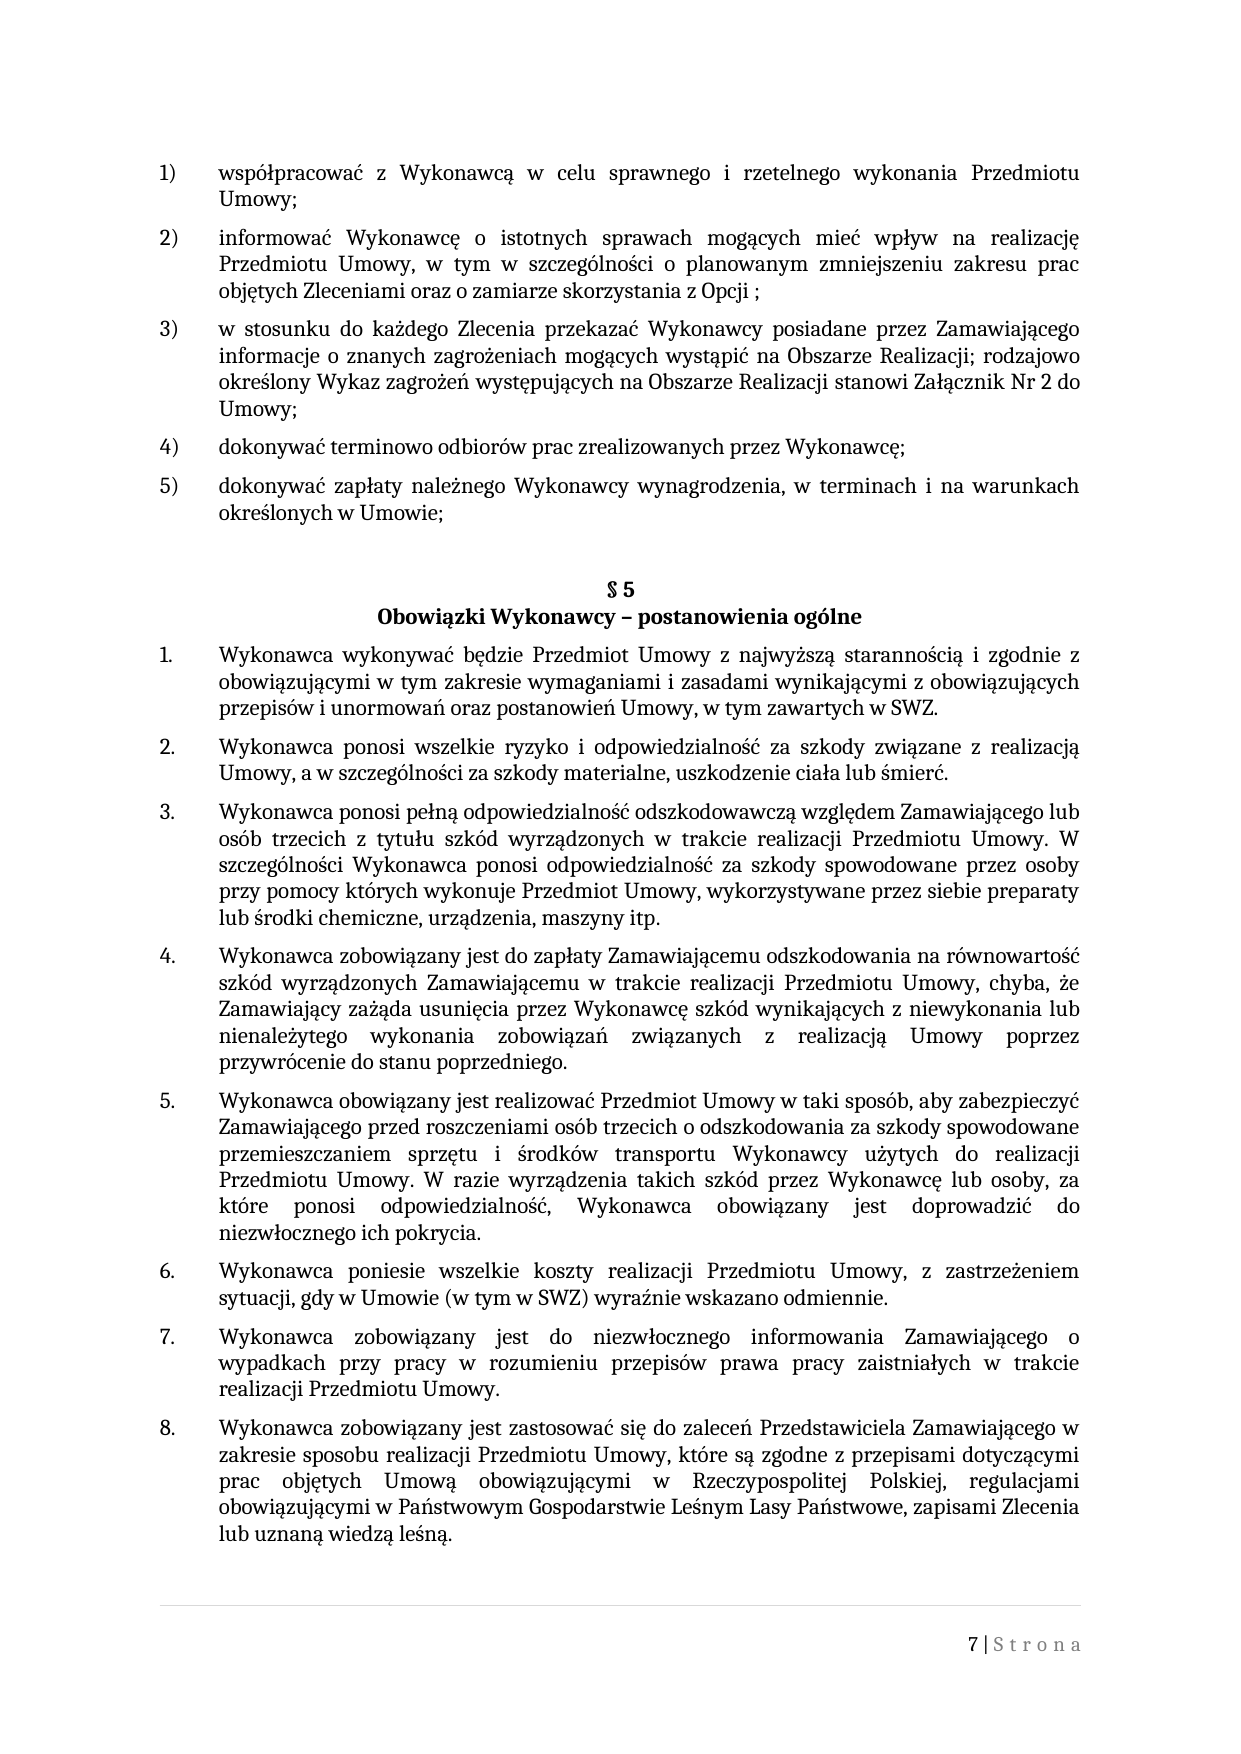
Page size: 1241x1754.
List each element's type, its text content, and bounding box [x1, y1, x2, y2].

list w stosunku do każdego Zlecenia przekazać Wykonawcy posiadane przez Zamawiającego informacje o znanych zagrożeniach mogących wystąpić na Obszarze Realizacji; rodzajowo określony Wykaz zagrożeń występujących na Obszarze Realizacji stanowi Załącznik Nr 2 do Umowy; [159, 316, 1081, 422]
list informować Wykonawcę o istotnych sprawach mogących mieć wpływ na realizację Przedmiotu Umowy, w tym w szczególności o planowanym zmniejszeniu zakresu prac objętych Zleceniami oraz o zamiarze skorzystania z Opcji ; [159, 225, 1081, 304]
list Wykonawca obowiązany jest realizować Przedmiot Umowy w taki sposób, aby zabezpieczyć Zamawiającego przed roszczeniami osób trzecich o odszkodowania za szkody spowodowane przemieszczaniem sprzętu i środków transportu Wykonawcy użytych do realizacji Przedmiotu Umowy. W razie wyrządzenia takich szkód przez Wykonawcę lub osoby, za które ponosi odpowiedzialność, Wykonawca obowiązany jest doprowadzić do niezwłocznego ich pokrycia. [159, 1088, 1081, 1246]
list Wykonawca zobowiązany jest do niezwłocznego informowania Zamawiającego o wypadkach przy pracy w rozumieniu przepisów prawa pracy zaistniałych w trakcie realizacji Przedmiotu Umowy. [159, 1323, 1081, 1402]
list Wykonawca zobowiązany jest do zapłaty Zamawiającemu odszkodowania na równowartość szkód wyrządzonych Zamawiającemu w trakcie realizacji Przedmiotu Umowy, chyba, że Zamawiający zażąda usunięcia przez Wykonawcę szkód wynikających z niewykonania lub nienależytego wykonania zobowiązań związanych z realizacją Umowy poprzez przywrócenie do stanu poprzedniego. [159, 943, 1081, 1075]
list Wykonawca zobowiązany jest zastosować się do zaleceń Przedstawiciela Zamawiającego w zakresie sposobu realizacji Przedmiotu Umowy, które są zgodne z przepisami dotyczącymi prac objętych Umową obowiązującymi w Rzeczypospolitej Polskiej, regulacjami obowiązującymi w Państwowym Gospodarstwie Leśnym Lasy Państwowe, zapisami Zlecenia lub uznaną wiedzą leśną. [159, 1415, 1081, 1547]
list Wykonawca ponosi pełną odpowiedzialność odszkodowawczą względem Zamawiającego lub osób trzecich z tytułu szkód wyrządzonych w trakcie realizacji Przedmiotu Umowy. W szczególności Wykonawca ponosi odpowiedzialność za szkody spowodowane przez osoby przy pomocy których wykonuje Przedmiot Umowy, wykorzystywane przez siebie preparaty lub środki chemiczne, urządzenia, maszyny itp. [159, 799, 1081, 931]
list Wykonawca poniesie wszelkie koszty realizacji Przedmiotu Umowy, z zastrzeżeniem sytuacji, gdy w Umowie (w tym w SWZ) wyraźnie wskazano odmiennie. [159, 1258, 1081, 1311]
list Wykonawca wykonywać będzie Przedmiot Umowy z najwyższą starannością i zgodnie z obowiązującymi w tym zakresie wymaganiami i zasadami wynikającymi z obowiązujących przepisów i unormowań oraz postanowień Umowy, w tym zawartych w SWZ. [159, 642, 1081, 721]
list Wykonawca ponosi wszelkie ryzyko i odpowiedzialność za szkody związane z realizacją Umowy, a w szczególności za szkody materialne, uszkodzenie ciała lub śmierć. [159, 734, 1081, 787]
list współpracować z Wykonawcą w celu sprawnego i rzetelnego wykonania Przedmiotu Umowy; [159, 159, 1081, 212]
list dokonywać terminowo odbiorów prac zrealizowanych przez Wykonawcę; [159, 434, 1081, 461]
list dokonywać zapłaty należnego Wykonawcy wynagrodzenia, w terminach i na warunkach określonych w Umowie; [159, 473, 1081, 526]
text § 5 Obowiązki Wykonawcy – postanowienia ogólne [159, 577, 1081, 630]
